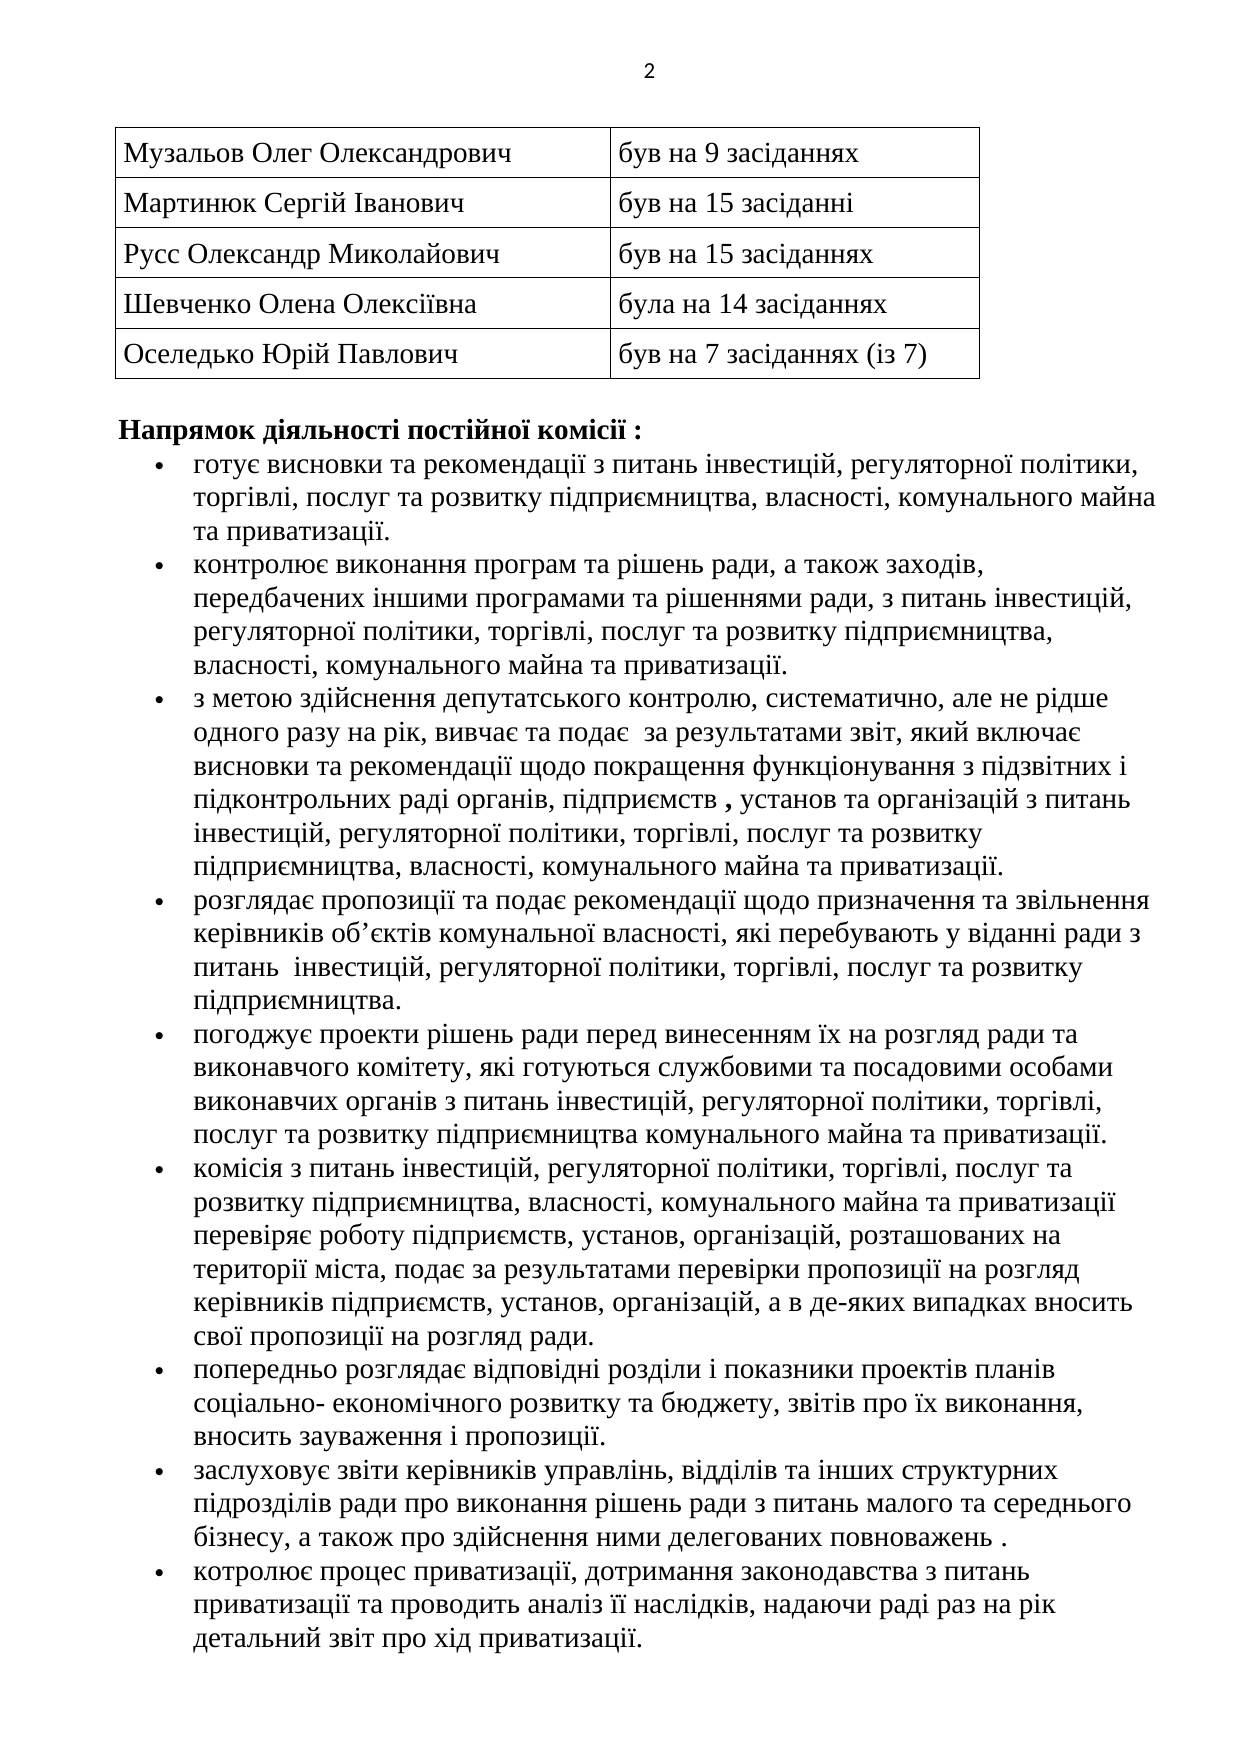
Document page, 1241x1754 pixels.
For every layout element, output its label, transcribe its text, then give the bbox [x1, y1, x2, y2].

table_cell Русс Олександр Миколайович [116, 228, 610, 277]
table_cell був на 9 засіданнях [611, 128, 979, 177]
table_cell був на 7 засіданнях (із 7) [611, 329, 979, 378]
table_cell була на 14 засіданнях [611, 278, 979, 327]
list погоджує проекти рішень ради перед винесенням їх на розгляд ради та виконавчого комітету, які готуються службовими та посадовими особами виконавчих органів з питань інвестицій, регуляторної політики, торгівлі, послуг та розвитку підприємництва комунального майна та приватизації. [156, 1016, 1162, 1150]
list заслуховує звіти керівників управлінь, відділів та інших структурних підрозділів ради про виконання рішень ради з питань малого та середнього бізнесу, а також про здійснення ними делегованих повноважень . [156, 1452, 1162, 1553]
table_cell Оселедько Юрій Павлович [116, 329, 610, 378]
list попередньо розглядає відповідні розділи і показники проектів планів соціально- економічного розвитку та бюджету, звітів про їх виконання, вносить зауваження і пропозиції. [156, 1351, 1162, 1452]
table_cell Мартинюк Сергій Іванович [116, 178, 610, 227]
text Напрямок діяльності постійної комісії : [118, 412, 1162, 446]
list готує висновки та рекомендації з питань інвестицій, регуляторної політики, торгівлі, послуг та розвитку підприємництва, власності, комунального майна та приватизації. [156, 446, 1162, 546]
list котролює процес приватизації, дотримання законодавства з питань приватизації та проводить аналіз її наслідків, надаючи раді раз на рік детальний звіт про хід приватизації. [156, 1553, 1162, 1653]
list контролює виконання програм та рішень ради, а також заходів, передбачених іншими програмами та рішеннями ради, з питань інвестицій, регуляторної політики, торгівлі, послуг та розвитку підприємництва, власності, комунального майна та приватизації. [156, 546, 1162, 681]
list з метою здійснення депутатського контролю, систематично, але не рідше одного разу на рік, вивчає та подає за результатами звіт, який включає висновки та рекомендації щодо покращення функціонування з підзвітних і підконтрольних раді органів, підприємств , установ та організацій з питань інвестицій, регуляторної політики, торгівлі, послуг та розвитку підприємництва, власності, комунального майна та приватизації. [156, 681, 1162, 882]
table_cell Шевченко Олена Олексіївна [116, 278, 610, 327]
table_cell був на 15 засіданні [611, 178, 979, 227]
list комісія з питань інвестицій, регуляторної політики, торгівлі, послуг та розвитку підприємництва, власності, комунального майна та приватизації перевіряє роботу підприємств, установ, організацій, розташованих на території міста, подає за результатами перевірки пропозиції на розгляд керівників підприємств, установ, організацій, а в де-яких випадках вносить свої пропозиції на розгляд ради. [156, 1150, 1162, 1351]
table_cell Музальов Олег Олександрович [116, 128, 610, 177]
list розглядає пропозиції та подає рекомендації щодо призначення та звільнення керівників об’єктів комунальної власності, які перебувають у віданні ради з питань інвестицій, регуляторної політики, торгівлі, послуг та розвитку підприємництва. [156, 882, 1162, 1016]
table_cell був на 15 засіданнях [611, 228, 979, 277]
